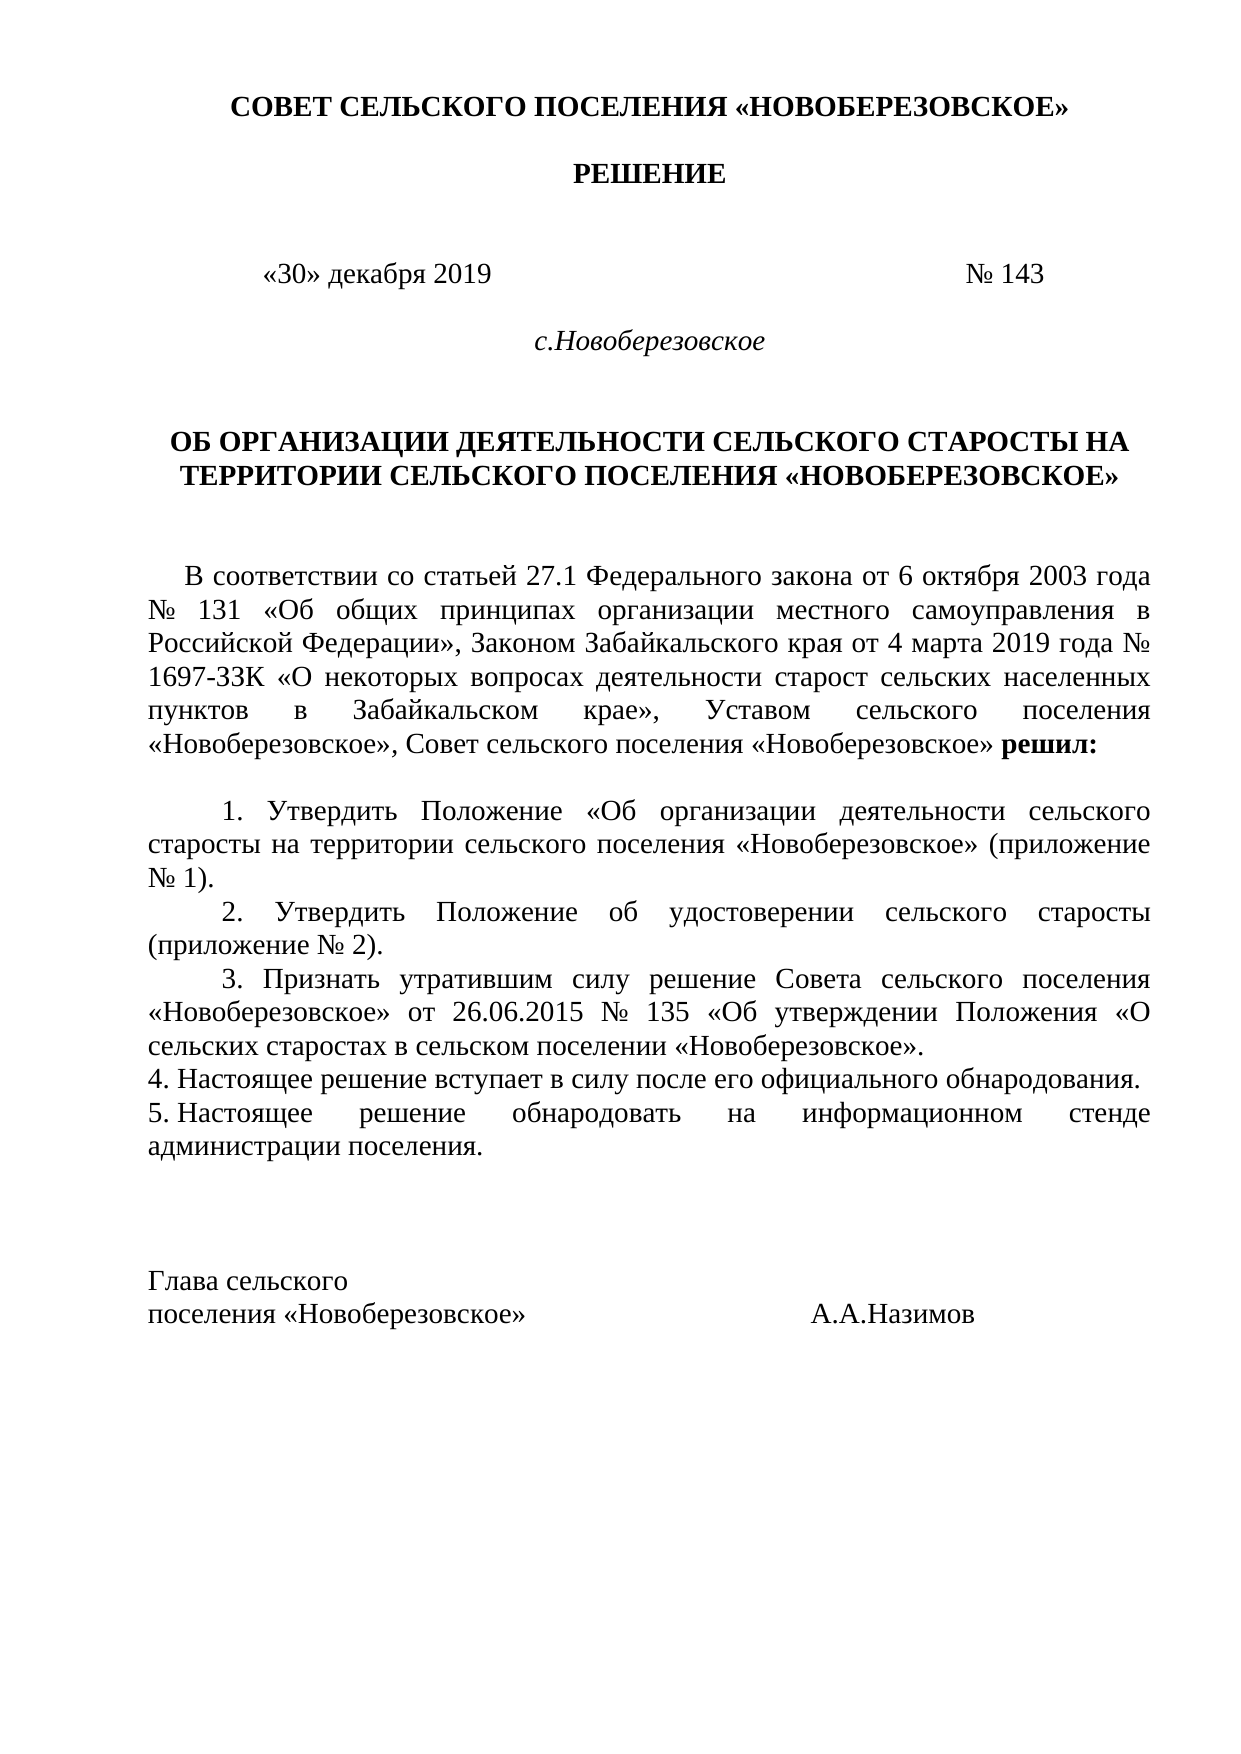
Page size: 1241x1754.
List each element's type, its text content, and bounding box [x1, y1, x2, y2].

text 2. Утвердить Положение об удостоверении сельского старосты (приложение № 2). [148, 894, 1152, 961]
text поселения «Новоберезовское» А.А.Назимов [148, 1296, 1152, 1330]
text 4. Настоящее решение вступает в силу после его официального обнародования. [148, 1061, 1152, 1095]
text ОБ ОРГАНИЗАЦИИ ДЕЯТЕЛЬНОСТИ СЕЛЬСКОГО СТАРОСТЫ НА ТЕРРИТОРИИ СЕЛЬСКОГО ПОСЕЛЕНИЯ «НОВОБЕРЕЗОВСКОЕ» [148, 424, 1152, 491]
text с.Новоберезовское [148, 323, 1152, 357]
text «30» декабря 2019 № 143 [148, 256, 1152, 290]
text В соответствии со статьей 27.1 Федерального закона от 6 октября 2003 года № 131 «Об общих принципах организации местного самоуправления в Российской Федерации», Законом Забайкальского края от 4 марта 2019 года № 1697-ЗЗК «О некоторых вопросах деятельности старост сельских населенных пунктов в Забайкальском крае», Уставом сельского поселения «Новоберезовское», Совет сельского поселения «Новоберезовское» решил: [148, 558, 1152, 759]
text Глава сельского [148, 1263, 1152, 1296]
text РЕШЕНИЕ [148, 156, 1152, 189]
text 1. Утвердить Положение «Об организации деятельности сельского старосты на территории сельского поселения «Новоберезовское» (приложение № 1). [148, 793, 1152, 894]
title СОВЕТ СЕЛЬСКОГО ПОСЕЛЕНИЯ «НОВОБЕРЕЗОВСКОЕ» [148, 89, 1152, 122]
text 3. Признать утратившим силу решение Совета сельского поселения «Новоберезовское» от 26.06.2015 № 135 «Об утверждении Положения «О сельских старостах в сельском поселении «Новоберезовское». [148, 961, 1152, 1061]
text 5. Настоящее решение обнародовать на информационном стенде администрации поселения. [148, 1095, 1152, 1162]
